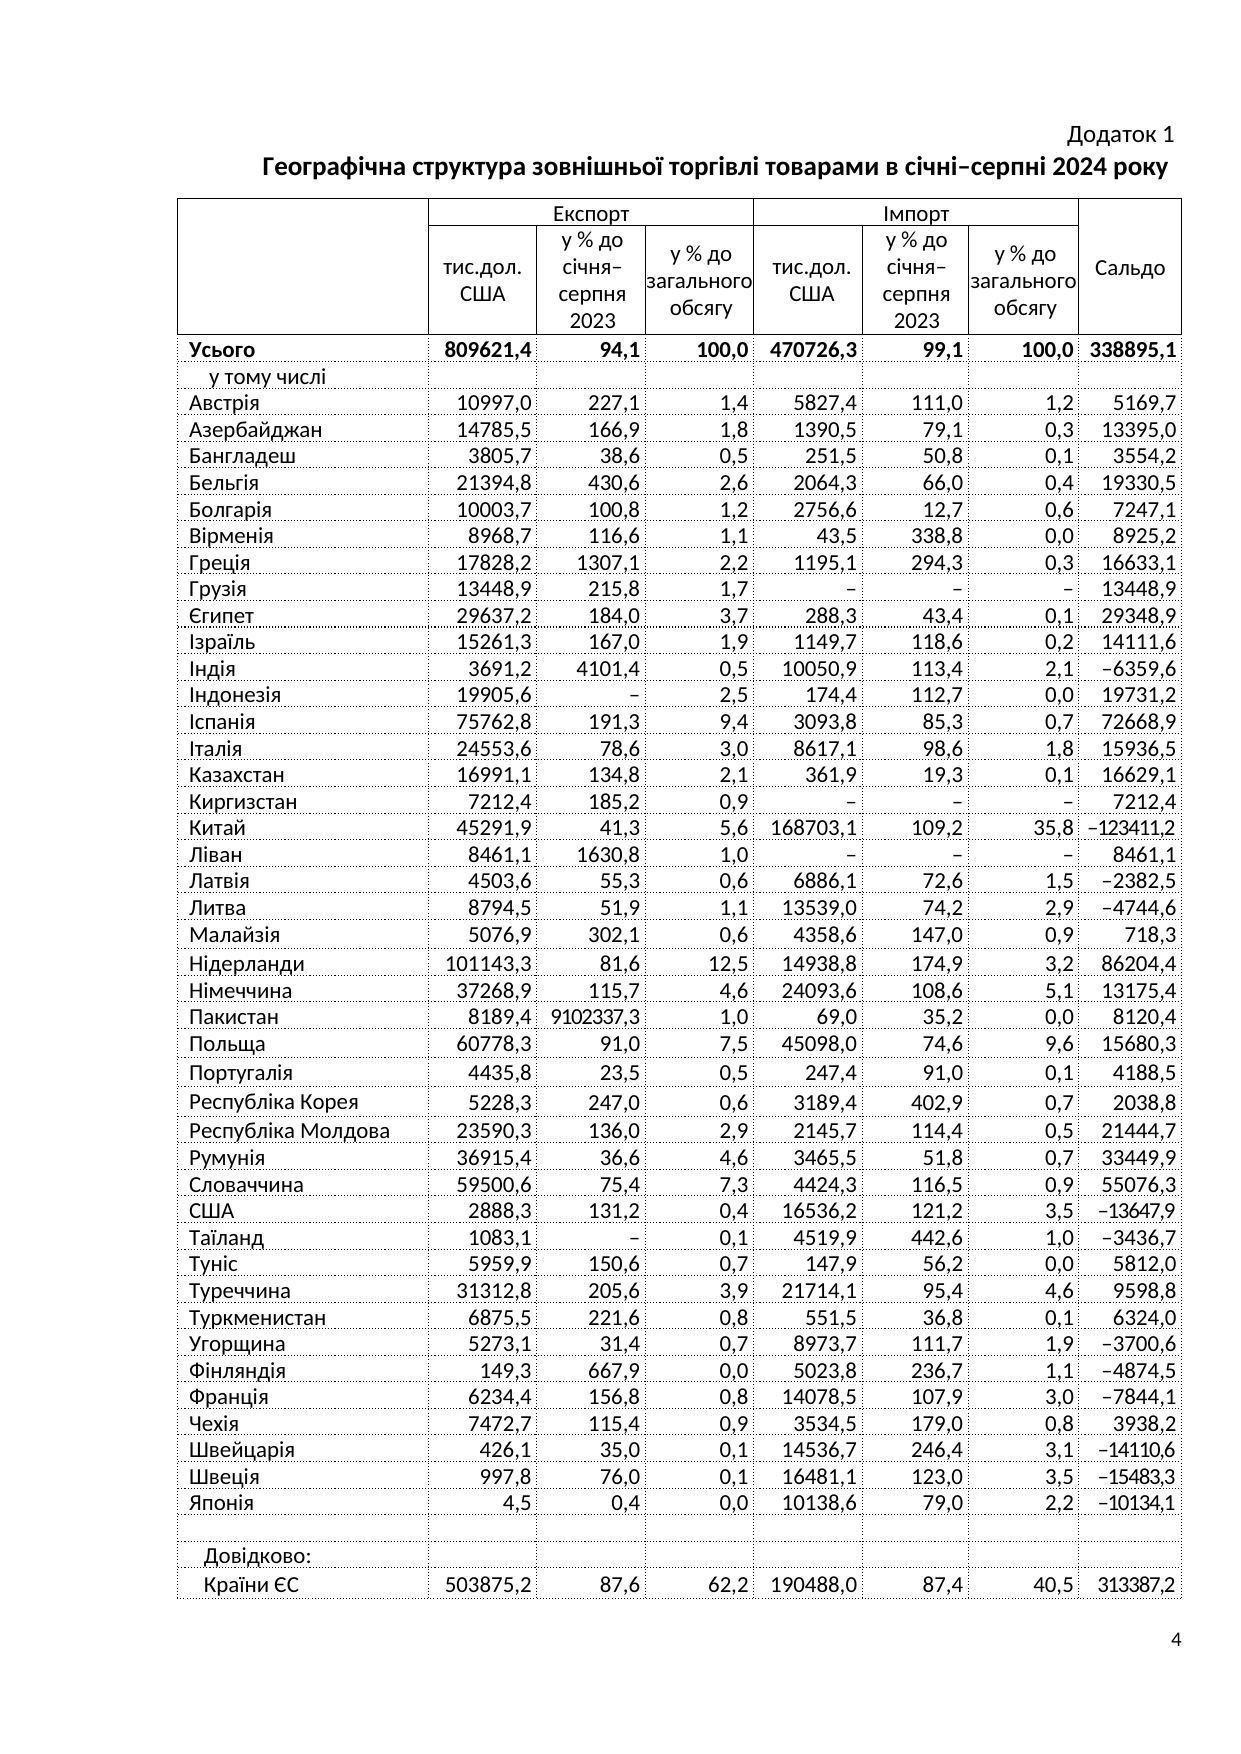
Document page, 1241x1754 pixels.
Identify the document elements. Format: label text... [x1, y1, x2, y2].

table_cell – [537, 680, 645, 706]
table_cell 1,9 [645, 626, 753, 653]
table_cell Вiрменiя [178, 520, 428, 547]
table_cell 3,9 [645, 1275, 753, 1302]
table_header Імпорт [754, 199, 1078, 225]
table_cell 147,0 [862, 919, 968, 948]
table_cell 0,9 [645, 786, 753, 812]
table_cell 19731,2 [1079, 680, 1182, 706]
table_cell 4101,4 [537, 653, 645, 679]
table_cell 9,6 [968, 1028, 1079, 1057]
table_cell 19,3 [862, 759, 968, 786]
table_cell 0,1 [968, 600, 1079, 626]
table_cell у % до загального обсягу [969, 226, 1078, 334]
table_cell 1,0 [645, 1001, 753, 1028]
table_cell 247,0 [537, 1086, 645, 1116]
table_cell 470726,3 [754, 335, 862, 361]
table_cell –7844,1 [1079, 1381, 1182, 1408]
table_cell 8189,4 [429, 1001, 537, 1028]
table_cell 191,3 [537, 706, 645, 733]
table_cell 16629,1 [1079, 759, 1182, 786]
table_cell 12,7 [862, 494, 968, 520]
table_cell 3,0 [968, 1381, 1079, 1408]
table_cell 87,6 [537, 1567, 645, 1598]
table_cell 0,0 [968, 1001, 1079, 1028]
table_cell 35,0 [537, 1434, 645, 1461]
table_cell 185,2 [537, 786, 645, 812]
text Географічна структура зовнішньої торгівлі товарами в січні–серпні 2024 року [177, 149, 1240, 182]
table_cell [537, 1541, 645, 1567]
table_cell 205,6 [537, 1275, 645, 1302]
table_cell 2,2 [645, 547, 753, 573]
table_cell 0,9 [968, 1169, 1079, 1195]
table_cell 109,2 [862, 813, 968, 839]
table_cell Республiка Корея [178, 1086, 428, 1116]
table_cell 3554,2 [1079, 441, 1182, 467]
table_header Експорт [429, 199, 753, 225]
table_cell 251,5 [754, 441, 862, 467]
table_cell 7247,1 [1079, 494, 1182, 520]
table_cell 174,9 [862, 948, 968, 975]
table_cell 55076,3 [1079, 1169, 1182, 1195]
table_cell Болгарiя [178, 494, 428, 520]
table_cell 107,9 [862, 1381, 968, 1408]
table_cell Малайзiя [178, 919, 428, 948]
table_cell 3691,2 [429, 653, 537, 679]
table_cell 4503,6 [429, 866, 537, 892]
table_cell 0,8 [968, 1408, 1079, 1434]
table_cell 33449,9 [1079, 1142, 1182, 1169]
table_cell 16536,2 [754, 1195, 862, 1222]
table_cell 8120,4 [1079, 1001, 1182, 1028]
table_cell 123,0 [862, 1461, 968, 1487]
table_cell 3534,5 [754, 1408, 862, 1434]
table_cell –6359,6 [1079, 653, 1182, 679]
table_cell 2756,6 [754, 494, 862, 520]
table_cell – [968, 839, 1079, 866]
table_cell 2145,7 [754, 1116, 862, 1142]
table_cell 402,9 [862, 1086, 968, 1116]
table_cell 76,0 [537, 1461, 645, 1487]
table_cell 8617,1 [754, 733, 862, 759]
table_cell 5169,7 [1079, 388, 1182, 414]
table_cell 0,9 [645, 1408, 753, 1434]
table_cell 1,1 [645, 520, 753, 547]
table_cell 0,5 [645, 653, 753, 679]
table_cell 37268,9 [429, 975, 537, 1001]
table_cell 426,1 [429, 1434, 537, 1461]
table_cell 118,6 [862, 626, 968, 653]
table_cell –3700,6 [1079, 1328, 1182, 1355]
table_cell [862, 1541, 968, 1567]
table_cell [429, 361, 537, 387]
table_cell – [968, 786, 1079, 812]
table_cell 55,3 [537, 866, 645, 892]
table_cell [1079, 361, 1182, 387]
table_cell 247,4 [754, 1057, 862, 1086]
table_cell 8461,1 [429, 839, 537, 866]
table_cell 1,0 [968, 1222, 1079, 1248]
table_cell 2,9 [645, 1116, 753, 1142]
table_cell 35,8 [968, 813, 1079, 839]
table_cell 0,7 [645, 1328, 753, 1355]
table_cell 2,6 [645, 467, 753, 494]
table_cell 5,6 [645, 813, 753, 839]
table_cell [1079, 1514, 1182, 1541]
table_cell 1,1 [968, 1355, 1079, 1381]
table_cell Грецiя [178, 547, 428, 573]
table_cell 131,2 [537, 1195, 645, 1222]
table_cell 16481,1 [754, 1461, 862, 1487]
table_cell 114,4 [862, 1116, 968, 1142]
table_cell [968, 361, 1079, 387]
table_cell 113,4 [862, 653, 968, 679]
table_cell 4,6 [968, 1275, 1079, 1302]
table_cell Словаччина [178, 1169, 428, 1195]
table_cell Фiнляндiя [178, 1355, 428, 1381]
table_cell 1,8 [645, 414, 753, 441]
table_cell 0,7 [968, 1142, 1079, 1169]
table_cell 51,8 [862, 1142, 968, 1169]
table_cell 100,0 [645, 335, 753, 361]
table_cell 156,8 [537, 1381, 645, 1408]
table_cell 43,4 [862, 600, 968, 626]
table_cell 3805,7 [429, 441, 537, 467]
table_cell 667,9 [537, 1355, 645, 1381]
table_cell –123411,2 [1079, 813, 1182, 839]
table_cell 116,5 [862, 1169, 968, 1195]
table_cell 38,6 [537, 441, 645, 467]
table_cell 111,0 [862, 388, 968, 414]
table_cell 14111,6 [1079, 626, 1182, 653]
table_cell 43,5 [754, 520, 862, 547]
table_cell 997,8 [429, 1461, 537, 1487]
table_cell 86204,4 [1079, 948, 1182, 975]
table_cell 23,5 [537, 1057, 645, 1086]
table_cell 313387,2 [1079, 1567, 1182, 1598]
table_cell 79,0 [862, 1488, 968, 1514]
table_cell 21714,1 [754, 1275, 862, 1302]
table_cell [1079, 1541, 1182, 1567]
table_cell 23590,3 [429, 1116, 537, 1142]
table_cell 184,0 [537, 600, 645, 626]
table_cell Нiмеччина [178, 975, 428, 1001]
table_cell 100,8 [537, 494, 645, 520]
table_cell 190488,0 [754, 1567, 862, 1598]
table_cell у % до загального обсягу [646, 226, 753, 334]
table_cell 0,0 [968, 680, 1079, 706]
table_cell 0,1 [968, 441, 1079, 467]
table_cell 15680,3 [1079, 1028, 1182, 1057]
table_cell 15936,5 [1079, 733, 1182, 759]
table_cell 81,6 [537, 948, 645, 975]
table_cell 6875,5 [429, 1302, 537, 1328]
table_cell [429, 1541, 537, 1567]
table_cell 134,8 [537, 759, 645, 786]
table_cell 15261,3 [429, 626, 537, 653]
table_cell 7,3 [645, 1169, 753, 1195]
table_cell 99,1 [862, 335, 968, 361]
table_cell тис.дол. США [754, 226, 862, 334]
table_cell 1,7 [645, 573, 753, 600]
table_cell 0,1 [968, 1057, 1079, 1086]
table_cell 29637,2 [429, 600, 537, 626]
table_cell – [862, 573, 968, 600]
table_cell [968, 1514, 1079, 1541]
table_cell – [754, 839, 862, 866]
table_cell 5959,9 [429, 1249, 537, 1275]
table_cell 0,0 [968, 520, 1079, 547]
table_cell 72668,9 [1079, 706, 1182, 733]
table_cell 3,7 [645, 600, 753, 626]
table_cell 0,1 [968, 759, 1079, 786]
table_cell Туреччина [178, 1275, 428, 1302]
table_cell 0,6 [645, 919, 753, 948]
table_cell 87,4 [862, 1567, 968, 1598]
table_cell 10997,0 [429, 388, 537, 414]
table_cell 36,6 [537, 1142, 645, 1169]
table_cell 19330,5 [1079, 467, 1182, 494]
table_cell 31,4 [537, 1328, 645, 1355]
table_cell 3,0 [645, 733, 753, 759]
table_cell Швецiя [178, 1461, 428, 1487]
table_cell 4188,5 [1079, 1057, 1182, 1086]
table_cell 3,1 [968, 1434, 1079, 1461]
table_cell 3,5 [968, 1195, 1079, 1222]
table_cell 21444,7 [1079, 1116, 1182, 1142]
table_cell – [754, 573, 862, 600]
table_cell 0,1 [968, 1302, 1079, 1328]
table_cell 3,5 [968, 1461, 1079, 1487]
table_cell [537, 361, 645, 387]
table_cell –3436,7 [1079, 1222, 1182, 1248]
table_cell 40,5 [968, 1567, 1079, 1598]
table_cell 5273,1 [429, 1328, 537, 1355]
table_cell –14110,6 [1079, 1434, 1182, 1461]
table_cell – [862, 839, 968, 866]
table_cell 5076,9 [429, 919, 537, 948]
table_cell 101143,3 [429, 948, 537, 975]
table_cell 79,1 [862, 414, 968, 441]
table_cell 1,0 [645, 839, 753, 866]
table_cell Iспанiя [178, 706, 428, 733]
table_cell Бельгiя [178, 467, 428, 494]
table_cell 1083,1 [429, 1222, 537, 1248]
table_cell 45291,9 [429, 813, 537, 839]
table_cell 1,8 [968, 733, 1079, 759]
table_cell 4,6 [645, 1142, 753, 1169]
table_cell Киргизстан [178, 786, 428, 812]
table_cell 1,1 [645, 892, 753, 919]
table_cell 0,0 [645, 1355, 753, 1381]
table_cell Iзраїль [178, 626, 428, 653]
table_cell 19905,6 [429, 680, 537, 706]
table_cell Туркменистан [178, 1302, 428, 1328]
table_cell 136,0 [537, 1116, 645, 1142]
table_cell Японiя [178, 1488, 428, 1514]
table_cell 62,2 [645, 1567, 753, 1598]
table_cell 179,0 [862, 1408, 968, 1434]
table_cell Бангладеш [178, 441, 428, 467]
table_cell Азербайджан [178, 414, 428, 441]
table_cell 56,2 [862, 1249, 968, 1275]
table_cell 1,2 [968, 388, 1079, 414]
table_cell 13448,9 [1079, 573, 1182, 600]
table_cell 2,2 [968, 1488, 1079, 1514]
table_cell 174,4 [754, 680, 862, 706]
table_cell 718,3 [1079, 919, 1182, 948]
table_cell 8794,5 [429, 892, 537, 919]
table_cell 14078,5 [754, 1381, 862, 1408]
table_cell 503875,2 [429, 1567, 537, 1598]
table_cell 74,2 [862, 892, 968, 919]
table_cell Лiван [178, 839, 428, 866]
table_cell 16633,1 [1079, 547, 1182, 573]
table_cell 31312,8 [429, 1275, 537, 1302]
table_cell 227,1 [537, 388, 645, 414]
table_cell [537, 1514, 645, 1541]
table_cell 91,0 [537, 1028, 645, 1057]
table_cell 2,9 [968, 892, 1079, 919]
table_cell 0,1 [645, 1222, 753, 1248]
table_cell 5023,8 [754, 1355, 862, 1381]
table_cell 36,8 [862, 1302, 968, 1328]
table_cell Iталiя [178, 733, 428, 759]
table_cell 6886,1 [754, 866, 862, 892]
table_cell 0,5 [645, 1057, 753, 1086]
table_cell 91,0 [862, 1057, 968, 1086]
table_cell 0,9 [968, 919, 1079, 948]
table_cell 0,8 [645, 1381, 753, 1408]
table_cell 1390,5 [754, 414, 862, 441]
table_cell у % до січня–серпня 2023 [537, 226, 645, 334]
table_cell 221,6 [537, 1302, 645, 1328]
table_cell у тому числі [178, 361, 428, 387]
table_cell 3,2 [968, 948, 1079, 975]
table_cell Республіка Молдова [178, 1116, 428, 1142]
table_cell 36915,4 [429, 1142, 537, 1169]
table_cell 2064,3 [754, 467, 862, 494]
table_cell 121,2 [862, 1195, 968, 1222]
table_cell 3938,2 [1079, 1408, 1182, 1434]
table_cell 116,6 [537, 520, 645, 547]
table_cell 9598,8 [1079, 1275, 1182, 1302]
table_cell 8925,2 [1079, 520, 1182, 547]
table_cell [645, 1514, 753, 1541]
table_cell 147,9 [754, 1249, 862, 1275]
table_cell 115,4 [537, 1408, 645, 1434]
table_cell 24553,6 [429, 733, 537, 759]
table_cell 8461,1 [1079, 839, 1182, 866]
table_cell – [968, 573, 1079, 600]
table_cell 7212,4 [1079, 786, 1182, 812]
table_cell 6234,4 [429, 1381, 537, 1408]
table_cell –15483,3 [1079, 1461, 1182, 1487]
table_cell 236,7 [862, 1355, 968, 1381]
table_cell Францiя [178, 1381, 428, 1408]
table_cell 150,6 [537, 1249, 645, 1275]
table_cell 4519,9 [754, 1222, 862, 1248]
table_cell 16991,1 [429, 759, 537, 786]
table_cell 361,9 [754, 759, 862, 786]
table_cell 75,4 [537, 1169, 645, 1195]
table_cell 14938,8 [754, 948, 862, 975]
table_cell 24093,6 [754, 975, 862, 1001]
table_cell 75762,8 [429, 706, 537, 733]
table_cell 21394,8 [429, 467, 537, 494]
table_cell 3465,5 [754, 1142, 862, 1169]
table_cell 1,2 [645, 494, 753, 520]
table_cell 2038,8 [1079, 1086, 1182, 1116]
table_cell 1,9 [968, 1328, 1079, 1355]
table_cell Нiдерланди [178, 948, 428, 975]
table_cell 69,0 [754, 1001, 862, 1028]
table_cell Країни ЄС [178, 1567, 428, 1598]
table_cell [862, 1514, 968, 1541]
table_cell 551,5 [754, 1302, 862, 1328]
table_cell [968, 1541, 1079, 1567]
table_cell 74,6 [862, 1028, 968, 1057]
table_cell –2382,5 [1079, 866, 1182, 892]
table_cell 0,4 [645, 1195, 753, 1222]
table_cell 7,5 [645, 1028, 753, 1057]
table_cell 5827,4 [754, 388, 862, 414]
table_cell 4435,8 [429, 1057, 537, 1086]
table_cell 10050,9 [754, 653, 862, 679]
table_cell –13647,9 [1079, 1195, 1182, 1222]
table_cell 0,5 [645, 441, 753, 467]
table_cell 66,0 [862, 467, 968, 494]
table_cell – [537, 1222, 645, 1248]
table_cell Литва [178, 892, 428, 919]
table_cell Румунiя [178, 1142, 428, 1169]
table_cell –4744,6 [1079, 892, 1182, 919]
table_cell 0,6 [645, 1086, 753, 1116]
table_cell 1307,1 [537, 547, 645, 573]
table_cell 294,3 [862, 547, 968, 573]
table_cell 51,9 [537, 892, 645, 919]
table_cell 215,8 [537, 573, 645, 600]
table_cell [754, 1514, 862, 1541]
table_cell 0,1 [645, 1461, 753, 1487]
table_cell 0,0 [968, 1249, 1079, 1275]
table_cell 430,6 [537, 467, 645, 494]
table_cell [645, 361, 753, 387]
table_cell 0,6 [645, 866, 753, 892]
table_cell –10134,1 [1079, 1488, 1182, 1514]
table_cell 111,7 [862, 1328, 968, 1355]
table_cell 0,0 [645, 1488, 753, 1514]
table_cell 59500,6 [429, 1169, 537, 1195]
table_cell 2,1 [968, 653, 1079, 679]
table_cell 100,0 [968, 335, 1079, 361]
table_cell 166,9 [537, 414, 645, 441]
table_cell 0,2 [968, 626, 1079, 653]
table_cell 5228,3 [429, 1086, 537, 1116]
table_cell Китай [178, 813, 428, 839]
table_cell – [862, 786, 968, 812]
table_cell 167,0 [537, 626, 645, 653]
table_cell 7212,4 [429, 786, 537, 812]
table_cell 246,4 [862, 1434, 968, 1461]
table_cell 168703,1 [754, 813, 862, 839]
table_cell 10003,7 [429, 494, 537, 520]
table_cell 0,7 [968, 1086, 1079, 1116]
table_cell [178, 1514, 428, 1541]
table_cell 0,4 [968, 467, 1079, 494]
table_cell 1,5 [968, 866, 1079, 892]
table_cell Iндонезiя [178, 680, 428, 706]
table_cell 0,7 [645, 1249, 753, 1275]
table_cell 14536,7 [754, 1434, 862, 1461]
table_cell – [754, 786, 862, 812]
table_cell [862, 361, 968, 387]
table_cell 14785,5 [429, 414, 537, 441]
table_cell 60778,3 [429, 1028, 537, 1057]
table_cell 5812,0 [1079, 1249, 1182, 1275]
table_cell Пакистан [178, 1001, 428, 1028]
table_cell у % до січня–серпня 2023 [863, 226, 968, 334]
table_cell 115,7 [537, 975, 645, 1001]
table_cell 29348,9 [1079, 600, 1182, 626]
table_cell 4,5 [429, 1488, 537, 1514]
table_cell 0,3 [968, 547, 1079, 573]
table_cell 149,3 [429, 1355, 537, 1381]
table_cell 78,6 [537, 733, 645, 759]
table_cell 12,5 [645, 948, 753, 975]
table_cell 98,6 [862, 733, 968, 759]
table_cell Iндiя [178, 653, 428, 679]
table_cell 0,1 [645, 1434, 753, 1461]
table_cell Латвiя [178, 866, 428, 892]
table_cell 8968,7 [429, 520, 537, 547]
table_cell 95,4 [862, 1275, 968, 1302]
table_cell 2888,3 [429, 1195, 537, 1222]
table_header [178, 199, 428, 334]
table_cell 3093,8 [754, 706, 862, 733]
table_cell 94,1 [537, 335, 645, 361]
table_cell 0,5 [968, 1116, 1079, 1142]
table_cell 809621,4 [429, 335, 537, 361]
table_cell 1149,7 [754, 626, 862, 653]
table_cell 1,4 [645, 388, 753, 414]
table_cell Тунiс [178, 1249, 428, 1275]
table_cell 3189,4 [754, 1086, 862, 1116]
table_cell Казахстан [178, 759, 428, 786]
table_cell [429, 1514, 537, 1541]
table_cell 0,6 [968, 494, 1079, 520]
table_cell 13448,9 [429, 573, 537, 600]
table_cell 0,4 [537, 1488, 645, 1514]
table_cell 41,3 [537, 813, 645, 839]
table_cell 0,3 [968, 414, 1079, 441]
table_cell 288,3 [754, 600, 862, 626]
table_cell 2,5 [645, 680, 753, 706]
table_cell 6324,0 [1079, 1302, 1182, 1328]
table_cell 45098,0 [754, 1028, 862, 1057]
table_cell Австрiя [178, 388, 428, 414]
table_cell 72,6 [862, 866, 968, 892]
table_cell Угорщина [178, 1328, 428, 1355]
table_cell 2,1 [645, 759, 753, 786]
table_cell тис.дол. США [429, 226, 536, 334]
table_cell 338895,1 [1079, 335, 1182, 361]
table_cell [754, 361, 862, 387]
table_cell Чехія [178, 1408, 428, 1434]
table_header Сальдо [1079, 199, 1181, 334]
table_cell [645, 1541, 753, 1567]
table_cell 35,2 [862, 1001, 968, 1028]
table_cell 5,1 [968, 975, 1079, 1001]
table_cell Єгипет [178, 600, 428, 626]
table_cell Грузiя [178, 573, 428, 600]
table_cell [754, 1541, 862, 1567]
table_cell 338,8 [862, 520, 968, 547]
table_cell 1630,8 [537, 839, 645, 866]
table_cell 9,4 [645, 706, 753, 733]
table_cell 7472,7 [429, 1408, 537, 1434]
table_cell США [178, 1195, 428, 1222]
table_cell 4,6 [645, 975, 753, 1001]
table_cell Довідково: [178, 1541, 428, 1567]
table_cell 4424,3 [754, 1169, 862, 1195]
table_cell 13175,4 [1079, 975, 1182, 1001]
table_cell 10138,6 [754, 1488, 862, 1514]
table_cell Таїланд [178, 1222, 428, 1248]
table_cell 9102337,3 [537, 1001, 645, 1028]
table_cell –4874,5 [1079, 1355, 1182, 1381]
table_cell 85,3 [862, 706, 968, 733]
table_cell 108,6 [862, 975, 968, 1001]
table_cell 0,8 [645, 1302, 753, 1328]
table_cell Швейцарiя [178, 1434, 428, 1461]
table_cell 13395,0 [1079, 414, 1182, 441]
table_cell 17828,2 [429, 547, 537, 573]
table_cell 442,6 [862, 1222, 968, 1248]
table_cell Польща [178, 1028, 428, 1057]
table_cell Португалія [178, 1057, 428, 1086]
table_cell 50,8 [862, 441, 968, 467]
table_cell 8973,7 [754, 1328, 862, 1355]
table_cell 4358,6 [754, 919, 862, 948]
table_cell 13539,0 [754, 892, 862, 919]
table_cell 112,7 [862, 680, 968, 706]
table_cell 1195,1 [754, 547, 862, 573]
text Додаток 1 [177, 118, 1175, 149]
table_cell 302,1 [537, 919, 645, 948]
table_cell 0,7 [968, 706, 1079, 733]
table_cell Усього [178, 335, 428, 361]
